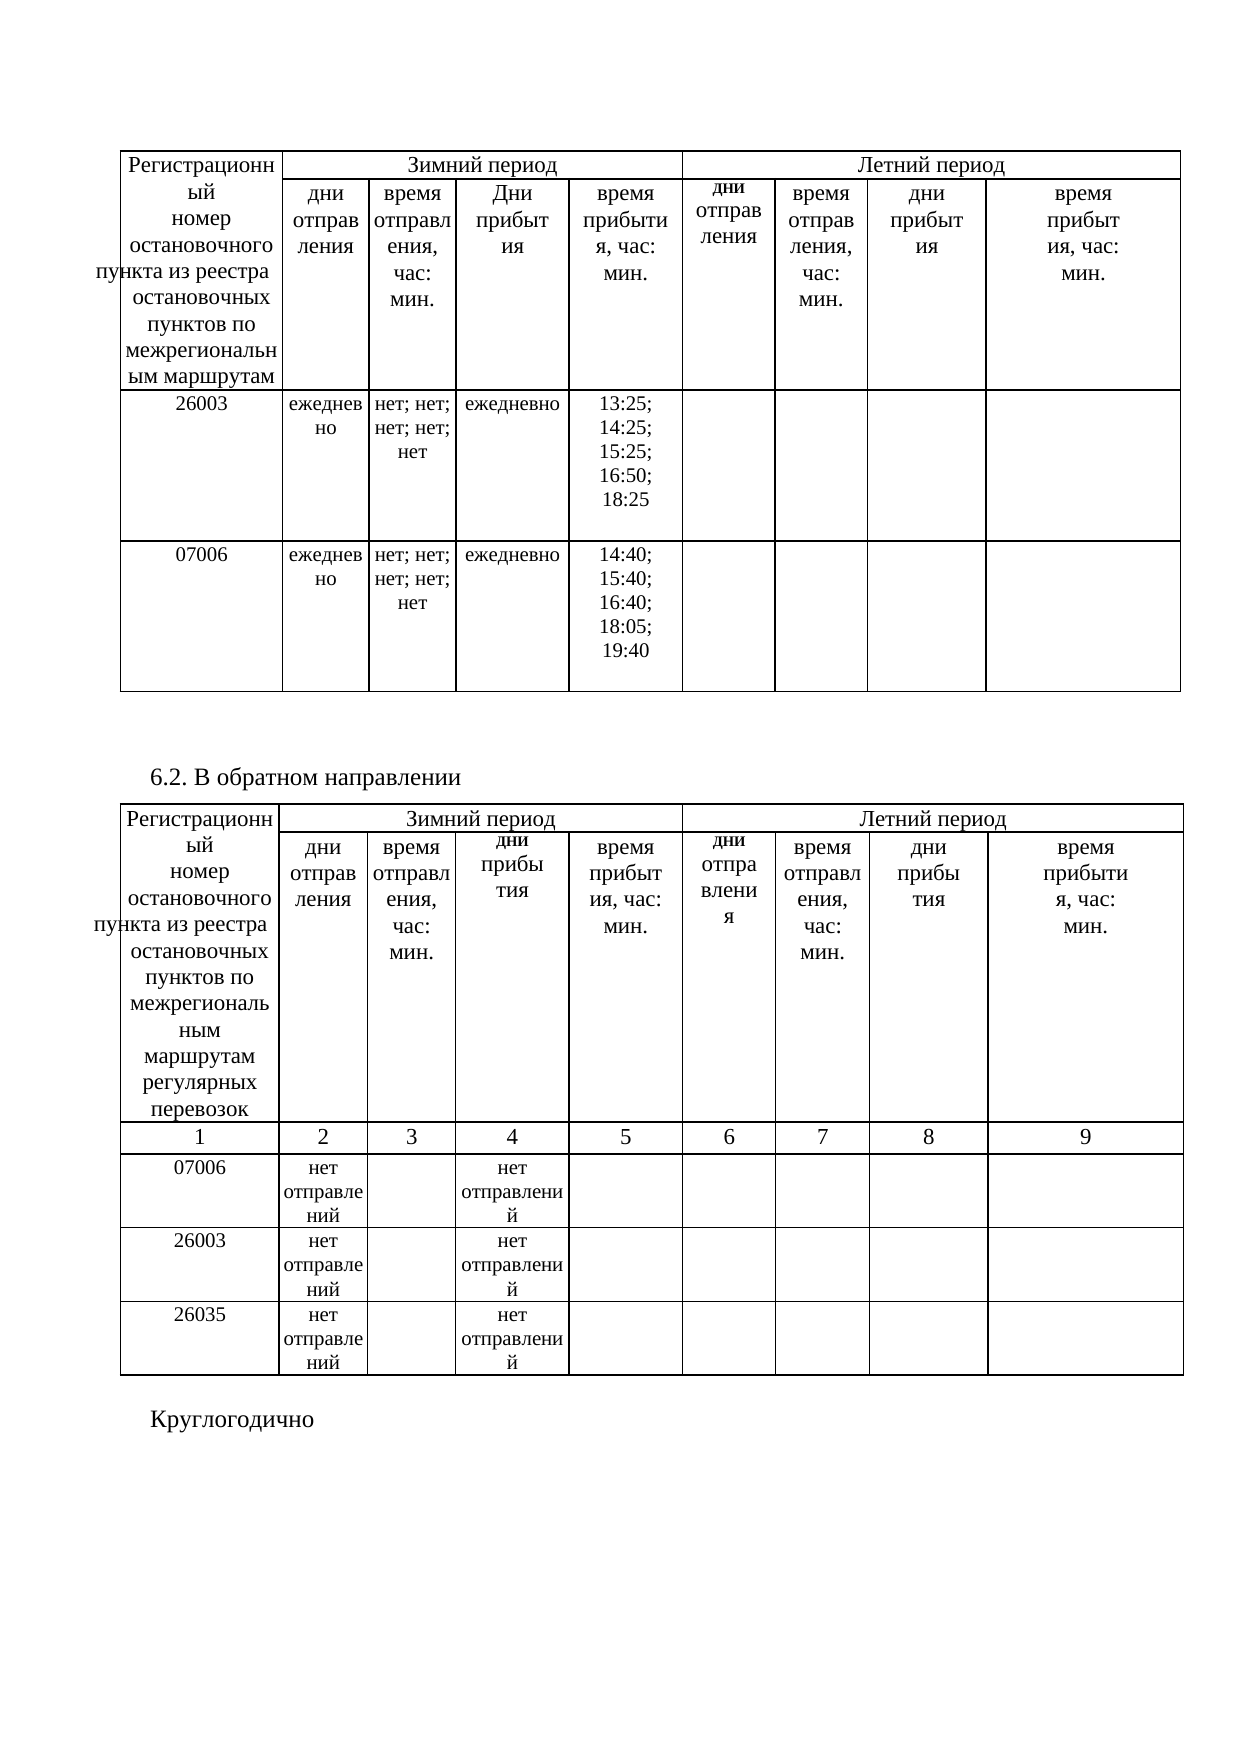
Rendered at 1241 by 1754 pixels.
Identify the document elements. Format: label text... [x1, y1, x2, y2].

table_cell время прибыт ия, час: мин. [987, 180, 1180, 389]
table_cell дни отправ ления [280, 833, 367, 1121]
table_cell время прибыти я, час: мин. [989, 833, 1183, 1121]
table_cell нет отправлений [456, 1155, 568, 1227]
table_cell время прибыт ия, час: мин. [570, 833, 682, 1121]
table_cell 3 [368, 1123, 455, 1153]
table_cell [683, 542, 774, 691]
table_cell нет отправлений [280, 1302, 367, 1374]
table_header Летний период [683, 152, 1180, 178]
table_cell время прибыти я, час: мин. [570, 180, 682, 389]
table_cell ДНИ прибы тия [456, 833, 568, 1121]
table_cell нет отправлений [280, 1155, 367, 1227]
table_header Летний период [683, 805, 1183, 831]
table_cell 8 [870, 1123, 987, 1153]
table_cell нет отправлений [456, 1228, 568, 1301]
table_cell [776, 391, 867, 540]
table_cell [570, 1228, 682, 1301]
table_cell 07006 [121, 542, 282, 691]
table_header Зимний период [283, 152, 682, 178]
table_cell 4 [456, 1123, 568, 1153]
table_cell ежедневно [457, 542, 568, 691]
table_cell [368, 1302, 455, 1374]
table_cell нет; нет; нет; нет; нет [370, 391, 455, 540]
table_header Зимний период [280, 805, 682, 831]
table_cell 26035 [121, 1302, 278, 1374]
table_cell [683, 1155, 775, 1227]
table_cell 5 [570, 1123, 682, 1153]
table_cell [776, 1302, 869, 1374]
table_cell 9 [989, 1123, 1183, 1153]
table_cell [368, 1228, 455, 1301]
table_cell [989, 1302, 1183, 1374]
table_cell время отправл ения, час: мин. [776, 833, 869, 1121]
table_cell [683, 1228, 775, 1301]
text 6.2. В обратном направлении [150, 762, 1090, 791]
table_cell [987, 542, 1180, 691]
table_cell 6 [683, 1123, 775, 1153]
table_cell дни отправ ления [283, 180, 368, 389]
table_cell дни прибы тия [870, 833, 987, 1121]
table_cell [776, 1228, 869, 1301]
table_cell [989, 1228, 1183, 1301]
table_cell нет; нет; нет; нет; нет [370, 542, 455, 691]
table_cell время отправ ления, час: мин. [776, 180, 867, 389]
table_cell 13:25; 14:25; 15:25; 16:50; 18:25 [570, 391, 682, 540]
table_cell [570, 1155, 682, 1227]
table_cell дни прибыт ия [868, 180, 985, 389]
table_cell [368, 1155, 455, 1227]
table_cell Дни прибыт ия [457, 180, 568, 389]
table_cell нет отправлений [456, 1302, 568, 1374]
table_cell [683, 391, 774, 540]
table_cell ДНИ отпра влени я [683, 833, 775, 1121]
table_cell ДНИ отправ ления [683, 180, 774, 389]
table_cell 7 [776, 1123, 869, 1153]
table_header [121, 152, 282, 389]
table_cell нет отправлений [280, 1228, 367, 1301]
table_cell ежедневно [283, 391, 368, 540]
text Круглогодично [150, 1404, 1090, 1433]
table_cell [870, 1302, 987, 1374]
table_cell время отправл ения, час: мин. [370, 180, 455, 389]
table_cell 1 [121, 1123, 278, 1153]
table_cell [987, 391, 1180, 540]
table_cell [868, 391, 985, 540]
table_cell [870, 1228, 987, 1301]
table_cell 2 [280, 1123, 367, 1153]
table_cell 07006 [121, 1155, 278, 1227]
table_cell [776, 542, 867, 691]
table_cell 26003 [121, 1228, 278, 1301]
table_cell время отправл ения, час: мин. [368, 833, 455, 1121]
table_cell ежедневно [457, 391, 568, 540]
table_cell [776, 1155, 869, 1227]
table_cell [870, 1155, 987, 1227]
table_cell ежедневно [283, 542, 368, 691]
table_cell 14:40; 15:40; 16:40; 18:05; 19:40 [570, 542, 682, 691]
table_cell [989, 1155, 1183, 1227]
table_cell 26003 [121, 391, 282, 540]
table_header Регистрационный номер остановочного пункта из реестра остановочных пунктов по межрегиональным маршрутам регулярных перевозок [121, 805, 278, 1121]
table_cell [868, 542, 985, 691]
table_cell [683, 1302, 775, 1374]
table_cell [570, 1302, 682, 1374]
